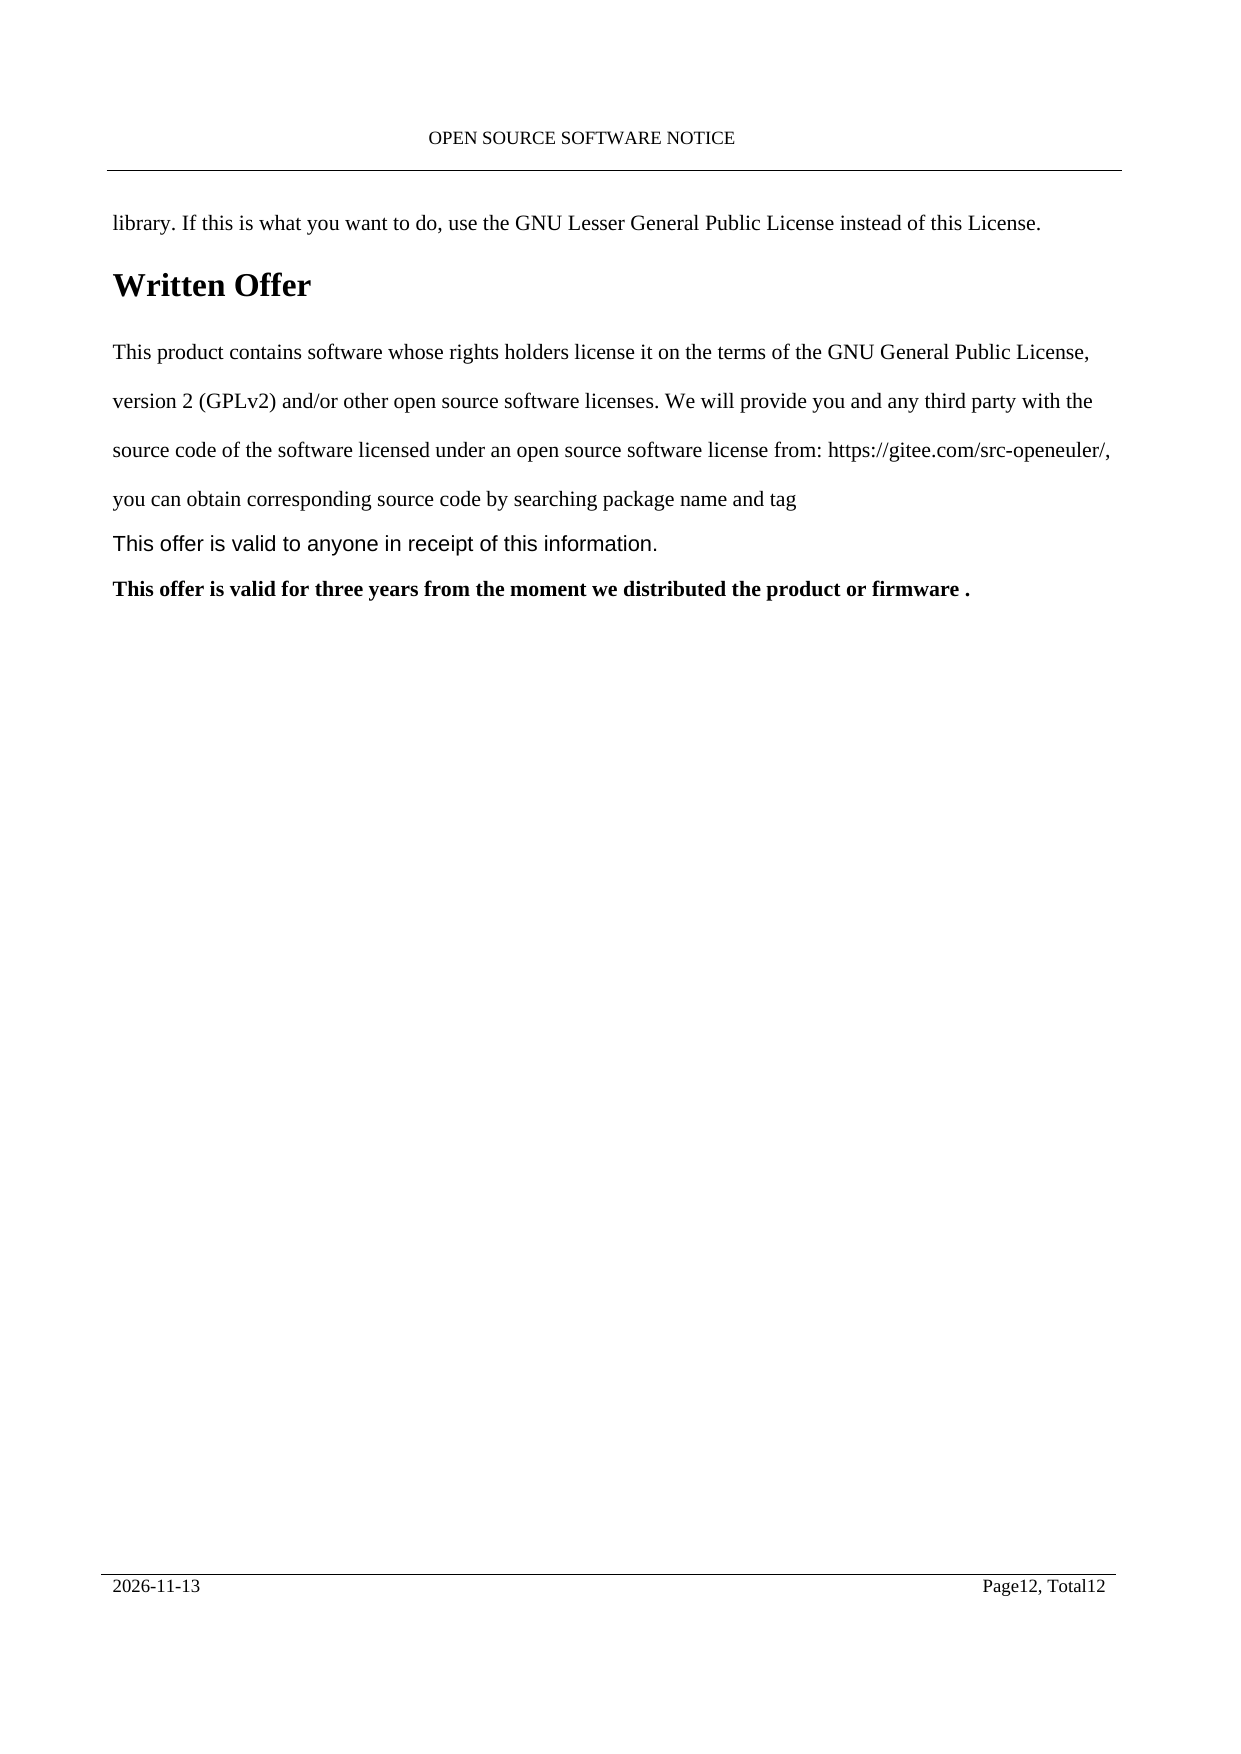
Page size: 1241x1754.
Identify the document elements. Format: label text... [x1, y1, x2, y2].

text This product contains software whose rights holders license it on the terms of the GNU General Public License, version 2 (GPLv2) and/or other open source software licenses. We will provide you and any third party with the source code of the software licensed under an open source software license from: https://gitee.com/src-openeuler/, you can obtain corresponding source code by searching package name and tag [112, 336, 1128, 514]
text This offer is valid for three years from the moment we distributed the product or firmware . [112, 572, 1128, 604]
text This offer is valid to anyone in receipt of this information. [112, 527, 1128, 559]
text Written Offer [112, 251, 1128, 316]
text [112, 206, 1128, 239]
